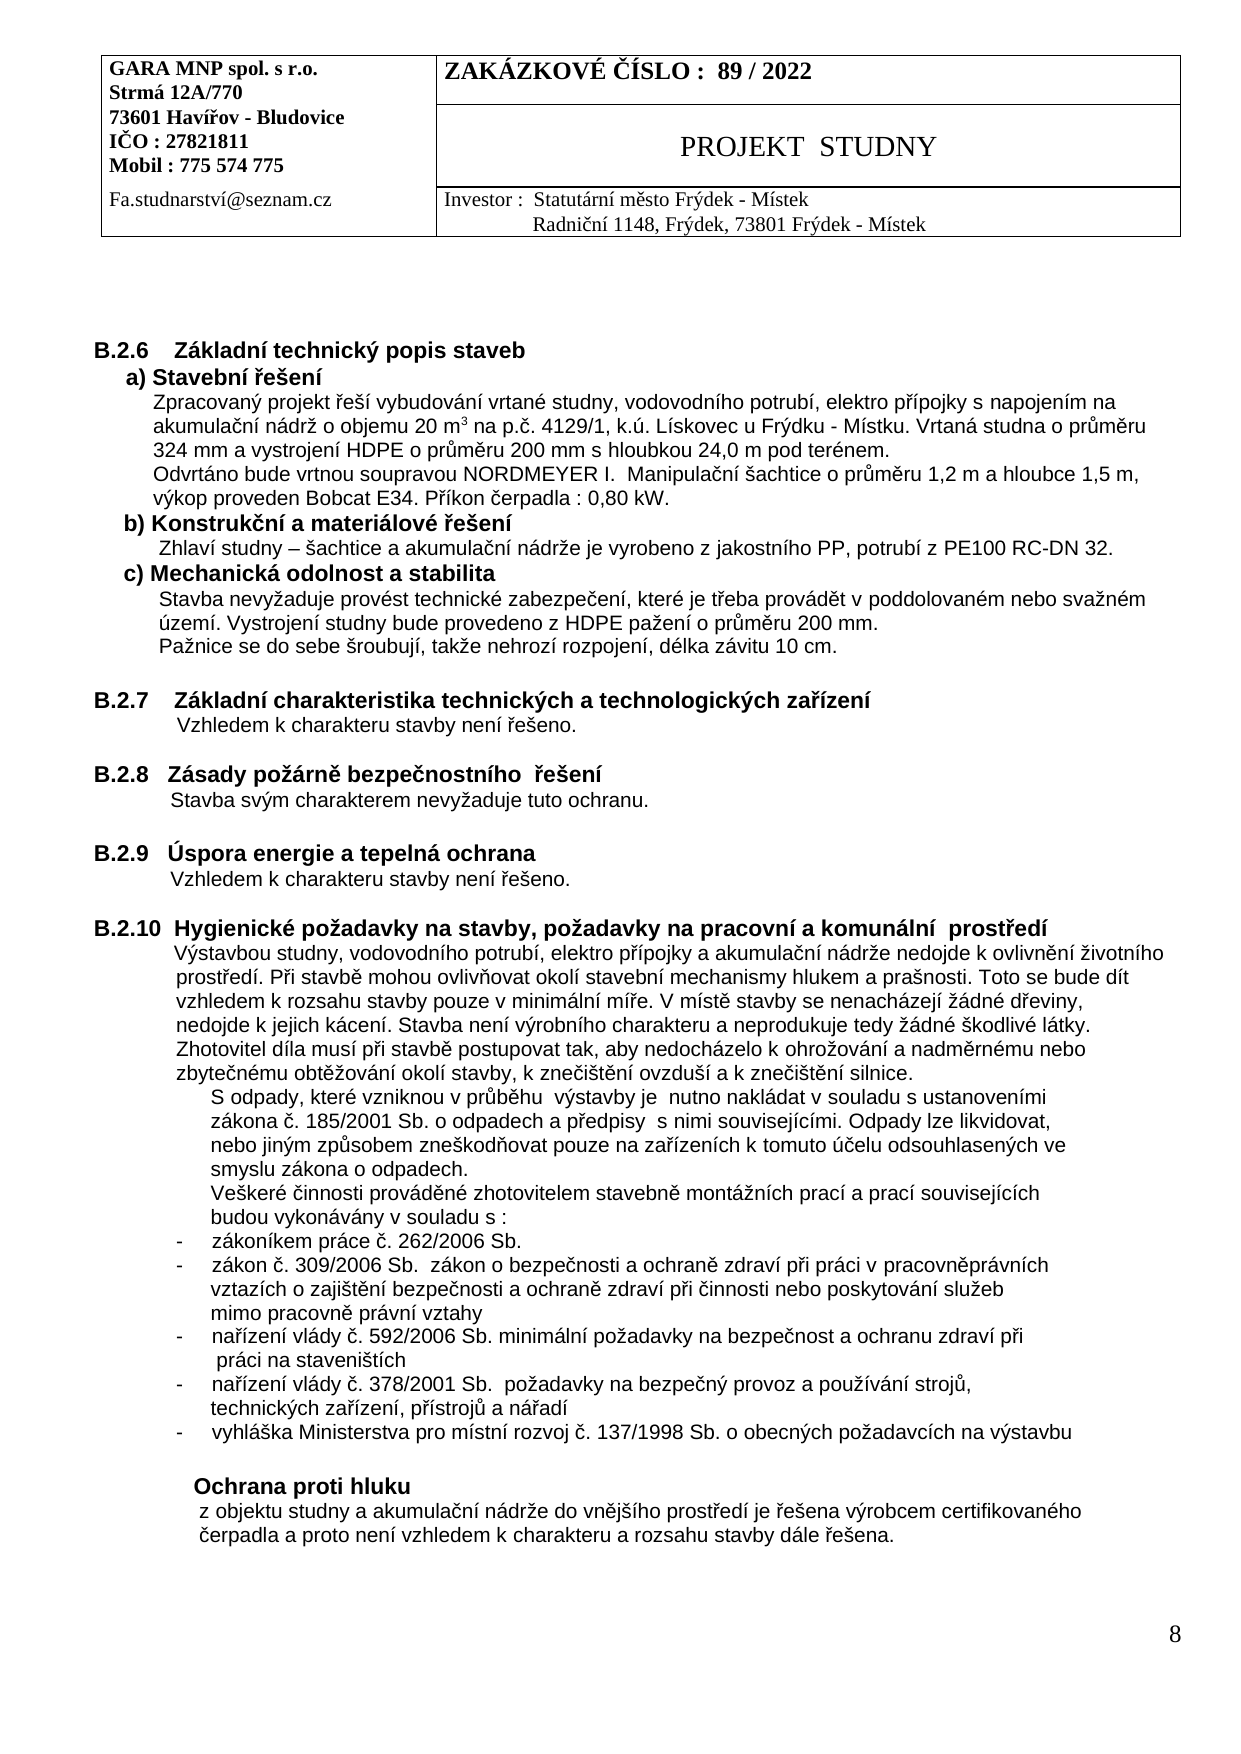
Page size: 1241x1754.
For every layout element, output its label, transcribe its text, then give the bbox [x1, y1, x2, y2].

text - nařízení vlády č. 378/2001 Sb. požadavky na bezpečný provoz a používání strojů, [153, 1372, 1181, 1396]
text B.2.10 Hygienické požadavky na stavby, požadavky na pracovní a komunální prostředí [94, 914, 1181, 941]
text S odpady, které vzniknou v průběhu výstavby je nutno nakládat v souladu s ustanoveními [153, 1085, 1181, 1109]
text - vyhláška Ministerstva pro místní rozvoj č. 137/1998 Sb. o obecných požadavcích na výstavbu [153, 1420, 1231, 1444]
text práci na staveništích [153, 1348, 1181, 1372]
text - zákon č. 309/2006 Sb. zákon o bezpečnosti a ochraně zdraví při práci v pracovněprávních [153, 1252, 1181, 1276]
text zákona č. 185/2001 Sb. o odpadech a předpisy s nimi souvisejícími. Odpady lze likvidovat, [153, 1109, 1181, 1133]
text smyslu zákona o odpadech. [153, 1157, 1181, 1181]
text Stavba svým charakterem nevyžaduje tuto ochranu. [153, 788, 1240, 812]
text B.2.7 Základní charakteristika technických a technologických zařízení [94, 687, 1181, 713]
text vztazích o zajištění bezpečnosti a ochraně zdraví při činnosti nebo poskytování služeb [153, 1276, 1181, 1300]
text technických zařízení, přístrojů a nářadí [153, 1396, 1181, 1420]
text B.2.6 Základní technický popis staveb [94, 337, 1181, 363]
text území. Vystrojení studny bude provedeno z HDPE pažení o průměru 200 mm. [153, 610, 1181, 634]
text Veškeré činnosti prováděné zhotovitelem stavebně montážních prací a prací souvisejících [153, 1181, 1181, 1204]
text - zákoníkem práce č. 262/2006 Sb. [153, 1228, 1181, 1252]
text Vzhledem k charakteru stavby není řešeno. [94, 713, 1181, 737]
text Pažnice se do sebe šroubují, takže nehrozí rozpojení, délka závitu 10 cm. [153, 634, 1181, 658]
text výkop proveden Bobcat E34. Příkon čerpadla : 0,80 kW. [153, 486, 1181, 510]
text nebo jiným způsobem zneškodňovat pouze na zařízeních k tomuto účelu odsouhlasených ve [153, 1133, 1181, 1157]
text Vzhledem k charakteru stavby není řešeno. [153, 867, 1181, 891]
text vzhledem k rozsahu stavby pouze v minimální míře. V místě stavby se nenacházejí žádné dřeviny, [153, 989, 1181, 1013]
text zbytečnému obtěžování okolí stavby, k znečištění ovzduší a k znečištění silnice. [153, 1061, 1181, 1085]
text Výstavbou studny, vodovodního potrubí, elektro přípojky a akumulační nádrže nedojde k ovlivnění životního [153, 941, 1181, 965]
text c) Mechanická odolnost a stabilita [123, 560, 1181, 586]
text B.2.8 Zásady požárně bezpečnostního řešení [94, 761, 1181, 788]
text Stavba nevyžaduje provést technické zabezpečení, které je třeba provádět v poddolovaném nebo svažném [153, 586, 1181, 610]
text a) Stavební řešení [94, 363, 1181, 390]
text B.2.9 Úspora energie a tepelná ochrana [94, 840, 1181, 867]
text prostředí. Při stavbě mohou ovlivňovat okolí stavební mechanismy hlukem a prašnosti. Toto se bude dít [153, 965, 1181, 989]
text Odvrtáno bude vrtnou soupravou NORDMEYER I. Manipulační šachtice o průměru 1,2 m a hloubce 1,5 m, [153, 462, 1181, 486]
text mimo pracovně právní vztahy [153, 1300, 1181, 1324]
text Ochrana proti hluku [153, 1473, 1231, 1499]
text - nařízení vlády č. 592/2006 Sb. minimální požadavky na bezpečnost a ochranu zdraví při [153, 1324, 1181, 1348]
text nedojde k jejich kácení. Stavba není výrobního charakteru a neprodukuje tedy žádné škodlivé látky. [153, 1013, 1181, 1037]
text budou vykonávány v souladu s : [153, 1204, 1181, 1228]
text Zhotovitel díla musí při stavbě postupovat tak, aby nedocházelo k ohrožování a nadměrnému nebo [153, 1037, 1181, 1061]
text b) Konstrukční a materiálové řešení [123, 510, 1181, 536]
text z objektu studny a akumulační nádrže do vnějšího prostředí je řešena výrobcem certifikovaného [153, 1499, 1231, 1523]
text Zhlaví studny – šachtice a akumulační nádrže je vyrobeno z jakostního PP, potrubí z PE100 RC-DN 32. [153, 536, 1181, 560]
text Zpracovaný projekt řeší vybudování vrtané studny, vodovodního potrubí, elektro přípojky s napojením na akumulační nádrž o objemu 20 m3 na p.č. 4129/1, k.ú. Lískovec u Frýdku - Místku. Vrtaná studna o průměru 324 mm a vystrojení HDPE o průměru 200 mm s hloubkou 24,0 m pod terénem. [153, 390, 1181, 462]
text čerpadla a proto není vzhledem k charakteru a rozsahu stavby dále řešena. [153, 1523, 1231, 1547]
